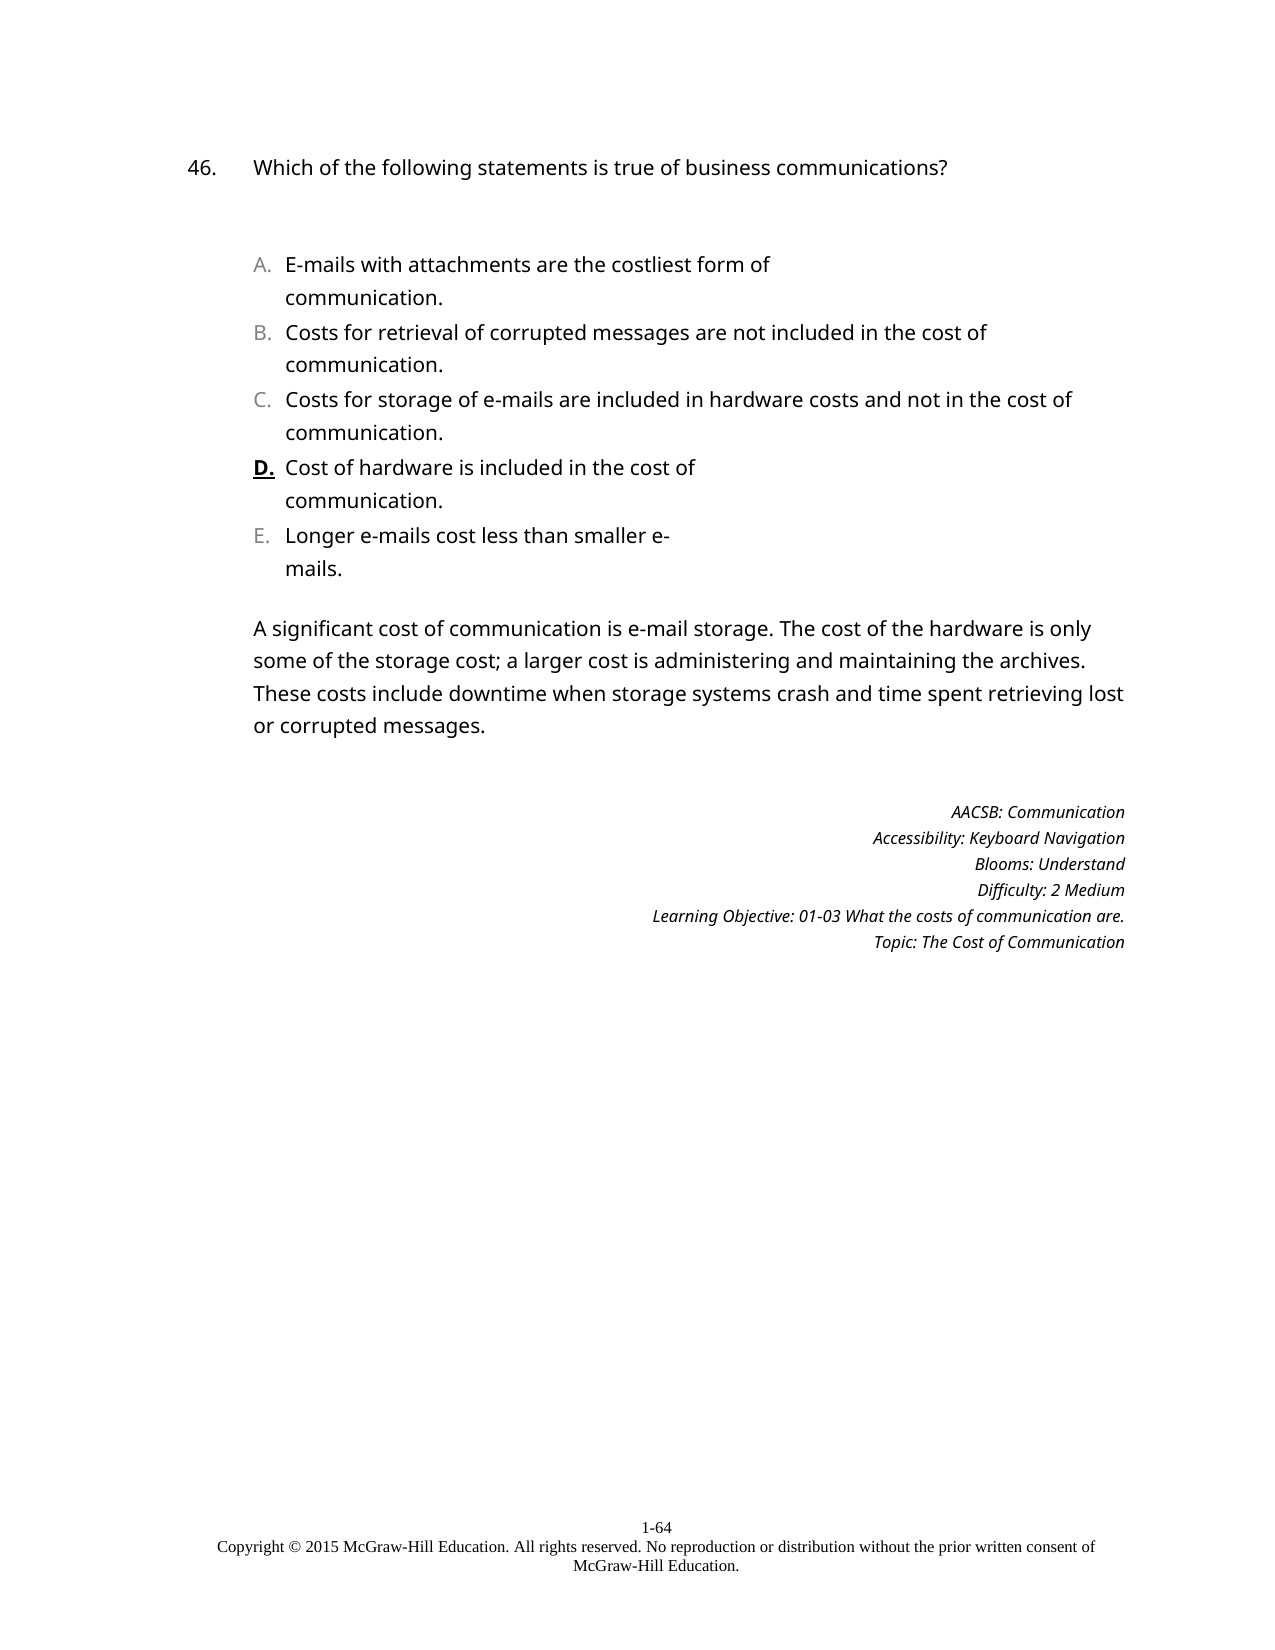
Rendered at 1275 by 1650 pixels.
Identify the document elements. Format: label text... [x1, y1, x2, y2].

table_header Which of the following statements is true of business communications? A significant cost of communication is e-mail storage. The cost of the hardware is only some of the storage cost; a larger cost is administering and maintaining the archives. These costs include downtime when storage systems crash and time spent retrieving lost or corrupted messages. [253, 153, 1125, 771]
table_header AACSB: Communication Accessibility: Keyboard Navigation Blooms: Understand Difficulty: 2 Medium Learning Objective: 01-03 What the costs of communication are. Topic: The Cost of Communication [188, 801, 1125, 990]
table_header 46. [188, 153, 253, 771]
